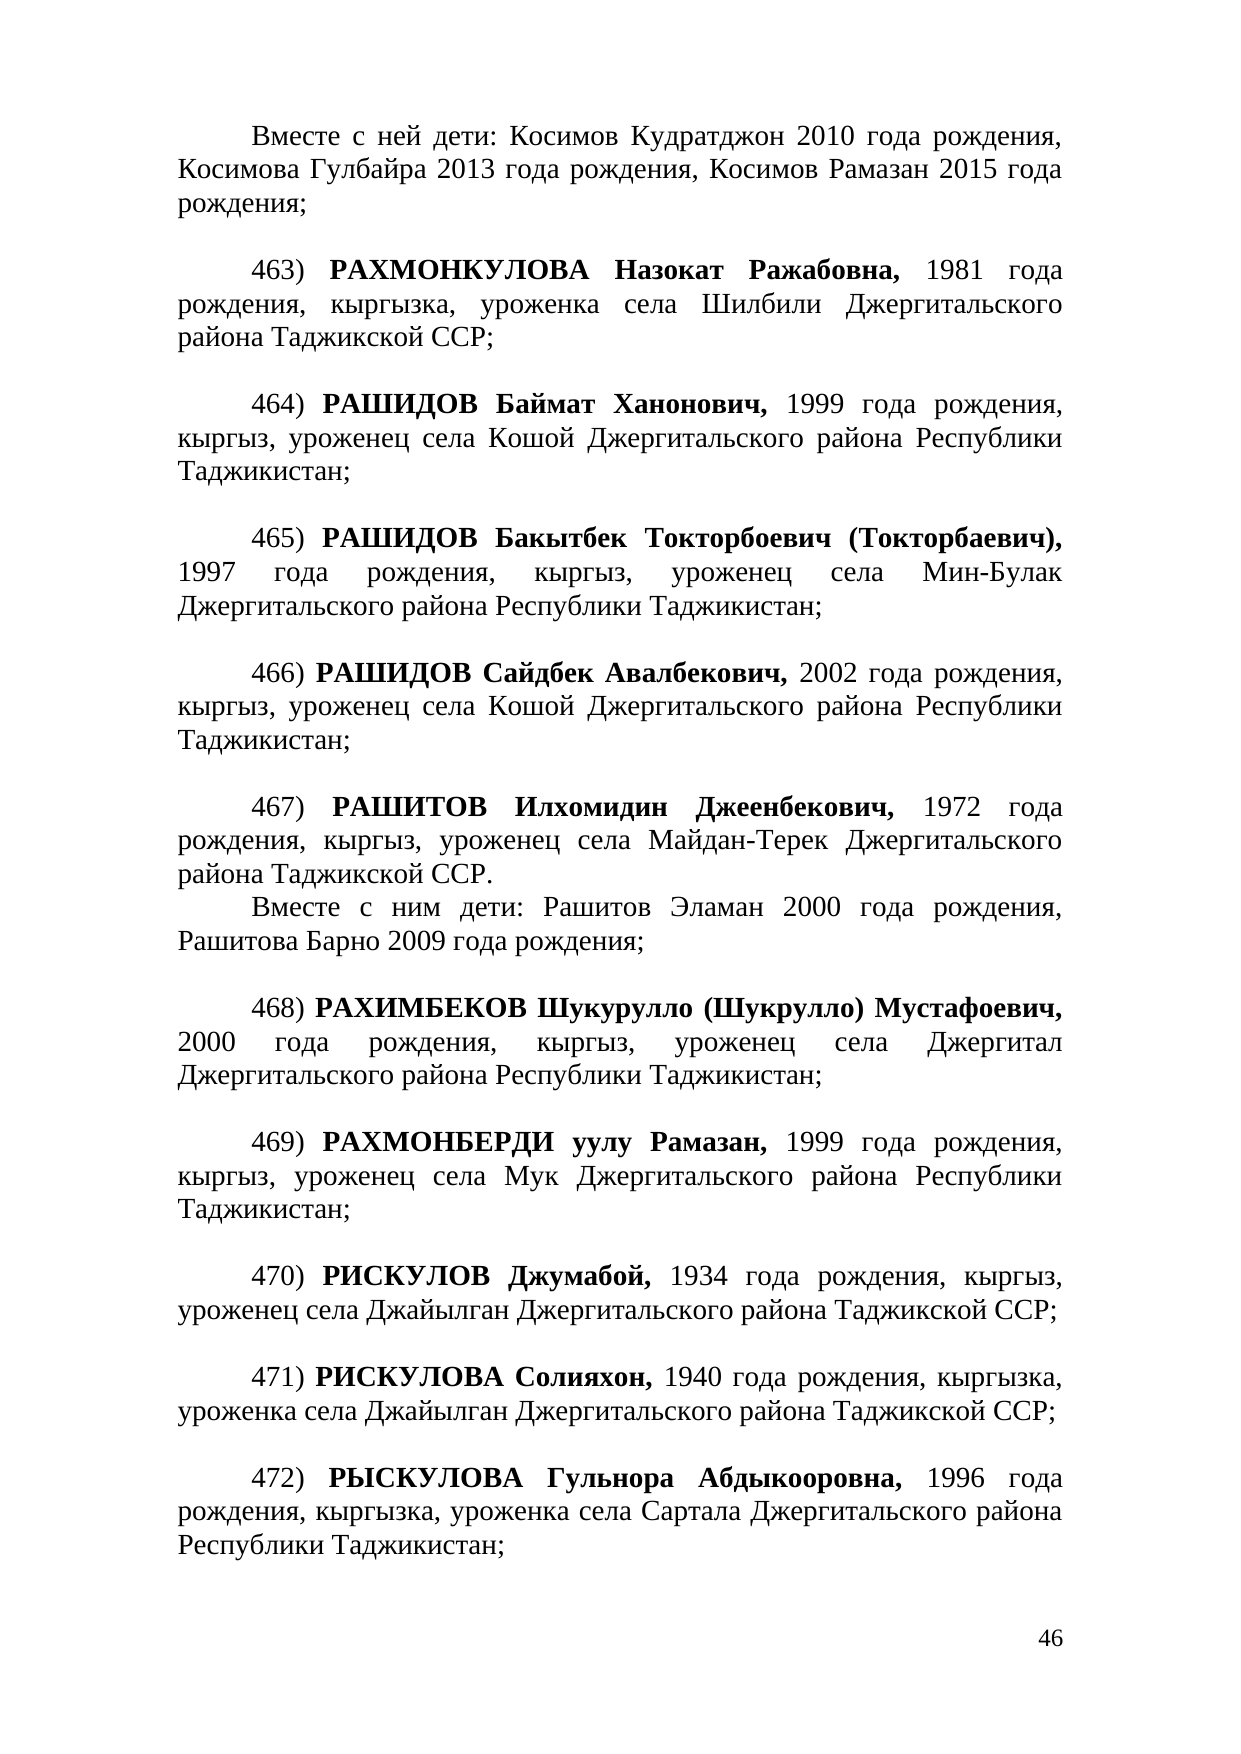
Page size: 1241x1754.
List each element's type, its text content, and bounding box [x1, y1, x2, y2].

text 470) РИСКУЛОВ Джумабой, 1934 года рождения, кыргыз, уроженец села Джайылган Джергитальского района Таджикской ССР; [177, 1258, 1063, 1326]
text 465) РАШИДОВ Бакытбек Токторбоевич (Токторбаевич), 1997 года рождения, кыргыз, уроженец села Мин-Булак Джергитальского района Республики Таджикистан; [177, 521, 1063, 621]
text 468) РАХИМБЕКОВ Шукурулло (Шукрулло) Мустафоевич, 2000 года рождения, кыргыз, уроженец села Джергитал Джергитальского района Республики Таджикистан; [177, 990, 1063, 1091]
text 471) РИСКУЛОВА Солияхон, 1940 года рождения, кыргызка, уроженка села Джайылган Джергитальского района Таджикской ССР; [177, 1359, 1063, 1426]
text Вместе с ней дети: Косимов Кудратджон 2010 года рождения, Косимова Гулбайра 2013 года рождения, Косимов Рамазан 2015 года рождения; [177, 118, 1063, 219]
text Вместе с ним дети: Рашитов Эламан 2000 года рождения, Рашитова Барно 2009 года рождения; [177, 889, 1063, 957]
text 467) РАШИТОВ Илхомидин Джеенбекович, 1972 года рождения, кыргыз, уроженец села Майдан-Терек Джергитальского района Таджикской ССР. [177, 789, 1063, 889]
text 472) РЫСКУЛОВА Гульнора Абдыкооровна, 1996 года рождения, кыргызка, уроженка села Сартала Джергитальского района Республики Таджикистан; [177, 1460, 1063, 1560]
text 469) РАХМОНБЕРДИ уулу Рамазан, 1999 года рождения, кыргыз, уроженец села Мук Джергитальского района Республики Таджикистан; [177, 1124, 1063, 1225]
text 463) РАХМОНКУЛОВА Назокат Ражабовна, 1981 года рождения, кыргызка, уроженка села Шилбили Джергитальского района Таджикской ССР; [177, 252, 1063, 353]
text 464) РАШИДОВ Баймат Ханонович, 1999 года рождения, кыргыз, уроженец села Кошой Джергитальского района Республики Таджикистан; [177, 386, 1063, 487]
text 466) РАШИДОВ Сайдбек Авалбекович, 2002 года рождения, кыргыз, уроженец села Кошой Джергитальского района Республики Таджикистан; [177, 655, 1063, 755]
